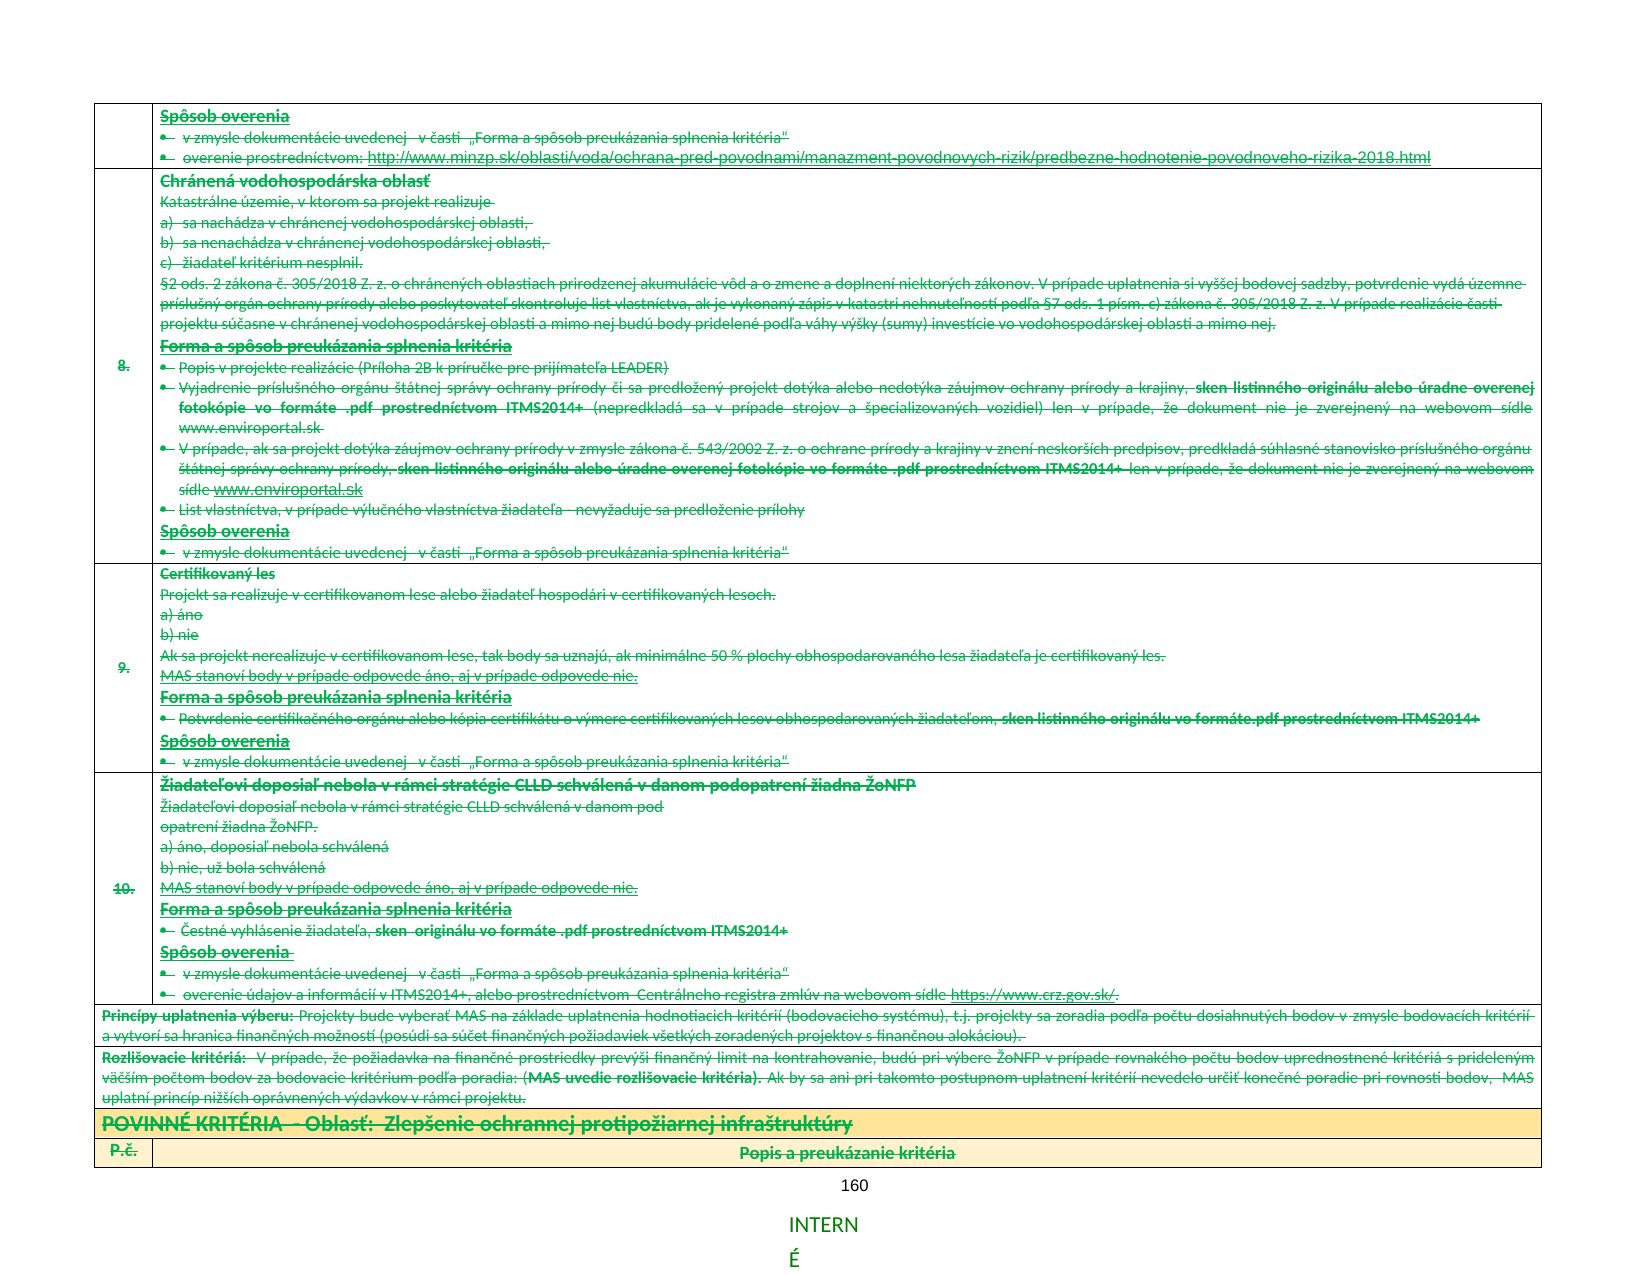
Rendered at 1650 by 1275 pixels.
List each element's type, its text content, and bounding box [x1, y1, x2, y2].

table_cell P.č. [95, 1139, 152, 1167]
table_cell Certifikovaný les Projekt sa realizuje v certifikovanom lese alebo žiadateľ hospodári v certifikovaných lesoch. a) áno b) nie Ak sa projekt nerealizuje v certifikovanom lese, tak body sa uznajú, ak minimálne 50 % plochy obhospodarovaného lesa žiadateľa je certifikovaný les. MAS stanoví body v prípade odpovede áno, aj v prípade odpovede nie. Forma a spôsob preukázania splnenia kritéria Potvrdenie certifikačného orgánu alebo kópia certifikátu o výmere certifikovaných lesov obhospodarovaných žiadateľom, sken listinného originálu vo formáte.pdf prostredníctvom ITMS2014+ Spôsob overenia v zmysle dokumentácie uvedenej v časti „Forma a spôsob preukázania splnenia kritéria“ [153, 564, 1541, 772]
table_cell 9. [95, 564, 152, 772]
table_cell Princípy uplatnenia výberu: Projekty bude vyberať MAS na základe uplatnenia hodnotiacich kritérií (bodovacieho systému), t.j. projekty sa zoradia podľa počtu dosiahnutých bodov v zmysle bodovacích kritérií a vytvorí sa hranica finančných možností (posúdi sa súčet finančných požiadaviek všetkých zoradených projektov s finančnou alokáciou). [95, 1005, 1541, 1046]
table_cell Rozlišovacie kritériá: V prípade, že požiadavka na finančné prostriedky prevýši finančný limit na kontrahovanie, budú pri výbere ŽoNFP v prípade rovnakého počtu bodov uprednostnené kritériá s prideleným väčším počtom bodov za bodovacie kritérium podľa poradia: (MAS uvedie rozlišovacie kritéria). Ak by sa ani pri takomto postupnom uplatnení kritérií nevedelo určiť konečné poradie pri rovnosti bodov, MAS uplatní princíp nižších oprávnených výdavkov v rámci projektu. [95, 1047, 1541, 1108]
table_cell 8. [95, 169, 152, 563]
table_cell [153, 104, 1541, 168]
table_cell Chránená vodohospodárska oblasť Katastrálne územie, v ktorom sa projekt realizuje sa nachádza v chránenej vodohospodárskej oblasti, sa nenachádza v chránenej vodohospodárskej oblasti, žiadateľ kritérium nesplnil. §2 ods. 2 zákona č. 305/2018 Z. z. o chránených oblastiach prirodzenej akumulácie vôd a o zmene a doplnení niektorých zákonov. V prípade uplatnenia si vyššej bodovej sadzby, potvrdenie vydá územne príslušný orgán ochrany prírody alebo poskytovateľ skontroluje list vlastníctva, ak je vykonaný zápis v katastri nehnuteľností podľa §7 ods. 1 písm. c) zákona č. 305/2018 Z. z. V prípade realizácie časti projektu súčasne v chránenej vodohospodárskej oblasti a mimo nej budú body pridelené podľa váhy výšky (sumy) investície vo vodohospodárskej oblasti a mimo nej. Forma a spôsob preukázania splnenia kritéria Popis v projekte realizácie (Príloha 2B k príručke pre prijímateľa LEADER) Vyjadrenie príslušného orgánu štátnej správy ochrany prírody či sa predložený projekt dotýka alebo nedotýka záujmov ochrany prírody a krajiny, sken listinného originálu alebo úradne overenej fotokópie vo formáte .pdf prostredníctvom ITMS2014+ (nepredkladá sa v prípade strojov a špecializovaných vozidiel) len v prípade, že dokument nie je zverejnený na webovom sídle www.enviroportal.sk V prípade, ak sa projekt dotýka záujmov ochrany prírody v zmysle zákona č. 543/2002 Z. z. o ochrane prírody a krajiny v znení neskorších predpisov, predkladá súhlasné stanovisko príslušného orgánu štátnej správy ochrany prírody, sken listinného originálu alebo úradne overenej fotokópie vo formáte .pdf prostredníctvom ITMS2014+ len v prípade, že dokument nie je zverejnený na webovom sídle www.enviroportal.sk List vlastníctva, v prípade výlučného vlastníctva žiadateľa - nevyžaduje sa predloženie prílohy Spôsob overenia v zmysle dokumentácie uvedenej v časti „Forma a spôsob preukázania splnenia kritéria“ [153, 169, 1541, 563]
table_cell 10. [95, 773, 152, 1004]
table_cell Žiadateľovi doposiaľ nebola v rámci stratégie CLLD schválená v danom podopatrení žiadna ŽoNFP Žiadateľovi doposiaľ nebola v rámci stratégie CLLD schválená v danom pod opatrení žiadna ŽoNFP. a) áno, doposiaľ nebola schválená b) nie, už bola schválená MAS stanoví body v prípade odpovede áno, aj v prípade odpovede nie. Forma a spôsob preukázania splnenia kritéria Čestné vyhlásenie žiadateľa, sken originálu vo formáte .pdf prostredníctvom ITMS2014+ Spôsob overenia v zmysle dokumentácie uvedenej v časti „Forma a spôsob preukázania splnenia kritéria“ overenie údajov a informácií v ITMS2014+, alebo prostredníctvom Centrálneho registra zmlúv na webovom sídle https://www.crz.gov.sk/. [153, 773, 1541, 1004]
table_cell Popis a preukázanie kritéria [153, 1139, 1541, 1167]
table_cell 7. [95, 104, 152, 168]
table_cell POVINNÉ KRITÉRIA - Oblasť: Zlepšenie ochrannej protipožiarnej infraštruktúry [95, 1109, 1541, 1137]
